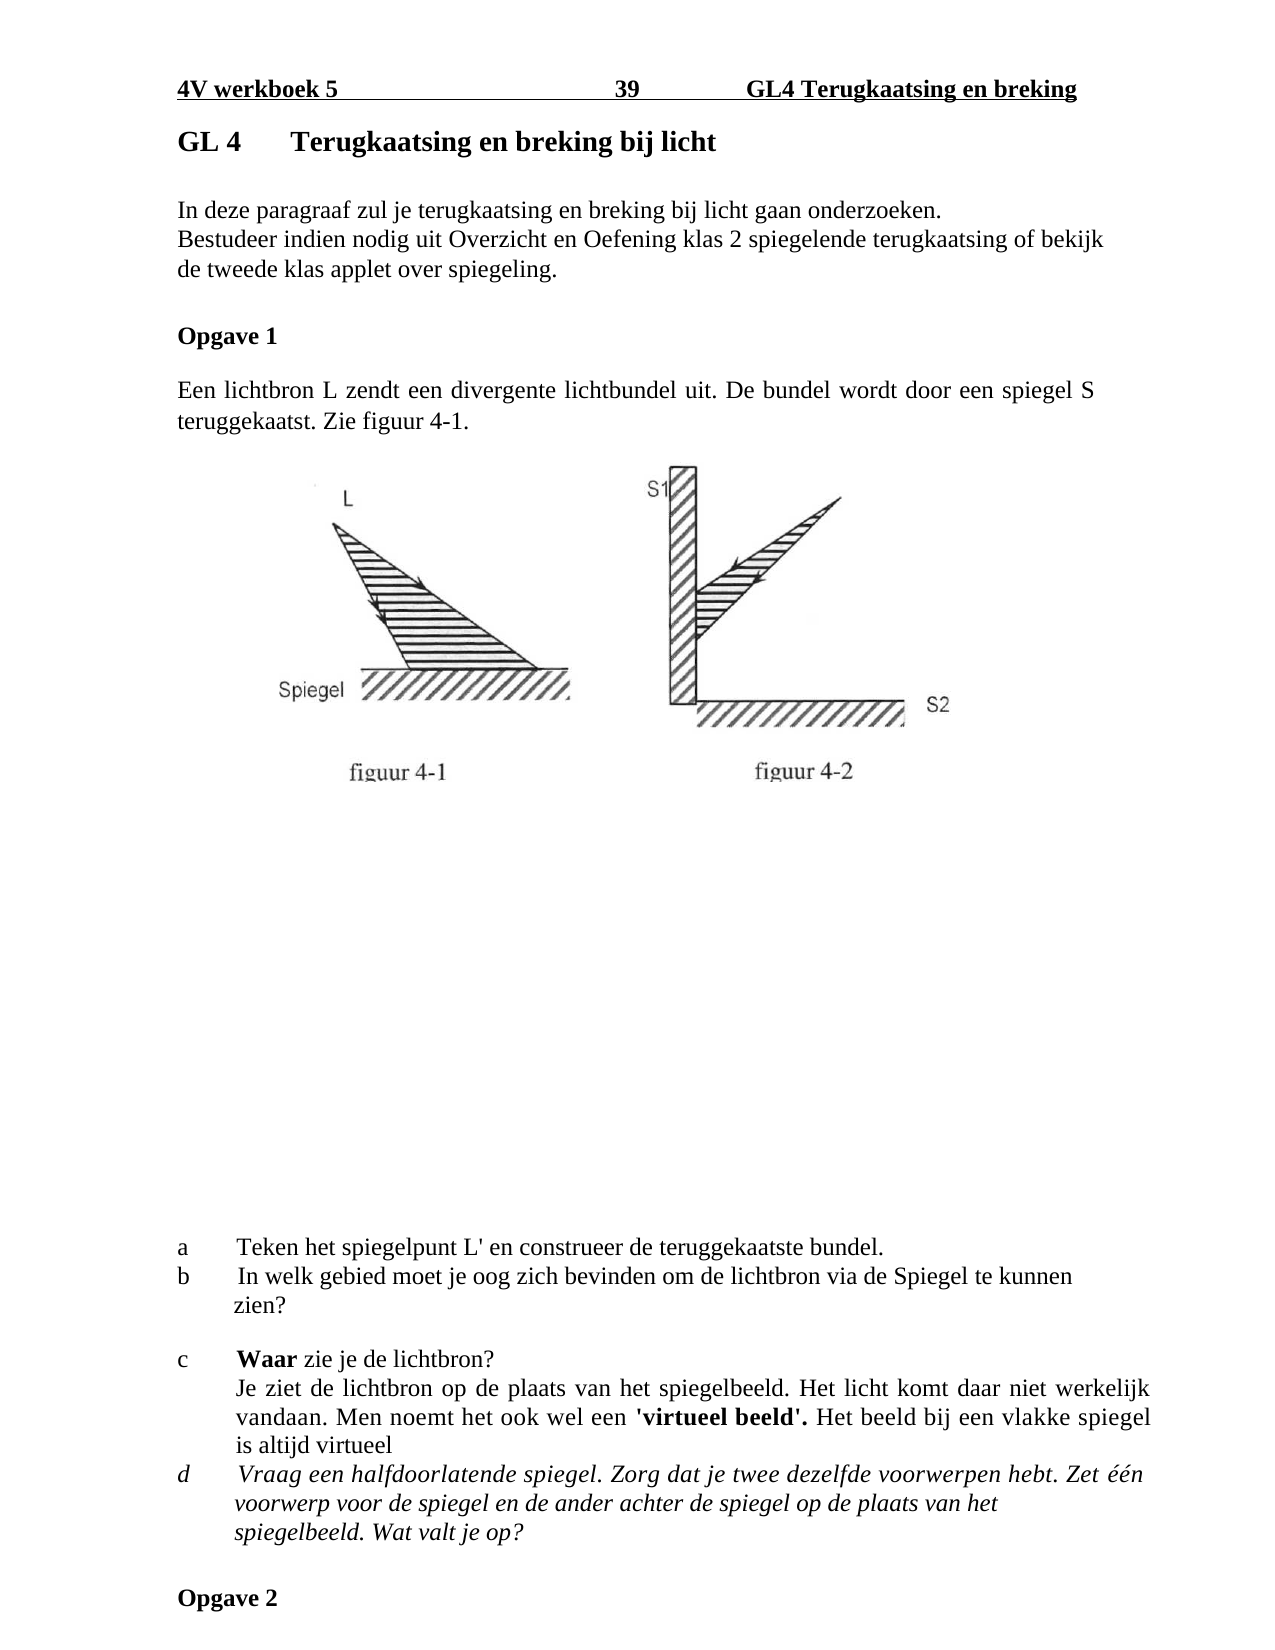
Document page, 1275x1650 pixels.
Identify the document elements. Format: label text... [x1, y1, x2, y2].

text GL 4 Terugkaatsing en breking bij licht [177, 124, 994, 157]
text In deze paragraaf zul je terugkaatsing en breking bij licht gaan onderzoeken. [177, 195, 994, 224]
text Je ziet de lichtbron op de plaats van het spiegelbeeld. Het licht komt daar niet werkelijk vandaan. Men noemt het ook wel een 'virtueel beeld'. Het beeld bij een vlakke spiegel is altijd virtueel [236, 1373, 1152, 1459]
picture [277, 462, 955, 781]
text Opgave 1 [177, 321, 994, 349]
text Een lichtbron L zendt een divergente lichtbundel uit. De bundel wordt door een spiegel S teruggekaatst. Zie figuur 4-1. [177, 374, 1096, 436]
text Bestudeer indien nodig uit Overzicht en Oefening klas 2 spiegelende terugkaatsing of bekijk de tweede klas applet over spiegeling. [177, 224, 1105, 283]
text d Vraag een halfdoorlatende spiegel. Zorg dat je twee dezelfde voorwerpen hebt. Zet één voorwerp voor de spiegel en de ander achter de spiegel op de plaats van het spiegelbeeld. Wat valt je op? [177, 1459, 1161, 1546]
text c Waar zie je de lichtbron? [177, 1344, 994, 1373]
text a Teken het spiegelpunt L' en construeer de teruggekaatste bundel. b In welk gebied moet je oog zich bevinden om de lichtbron via de Spiegel te kunnen [177, 1232, 1077, 1291]
text Opgave 2 [177, 1583, 994, 1612]
text zien? [177, 1291, 994, 1319]
